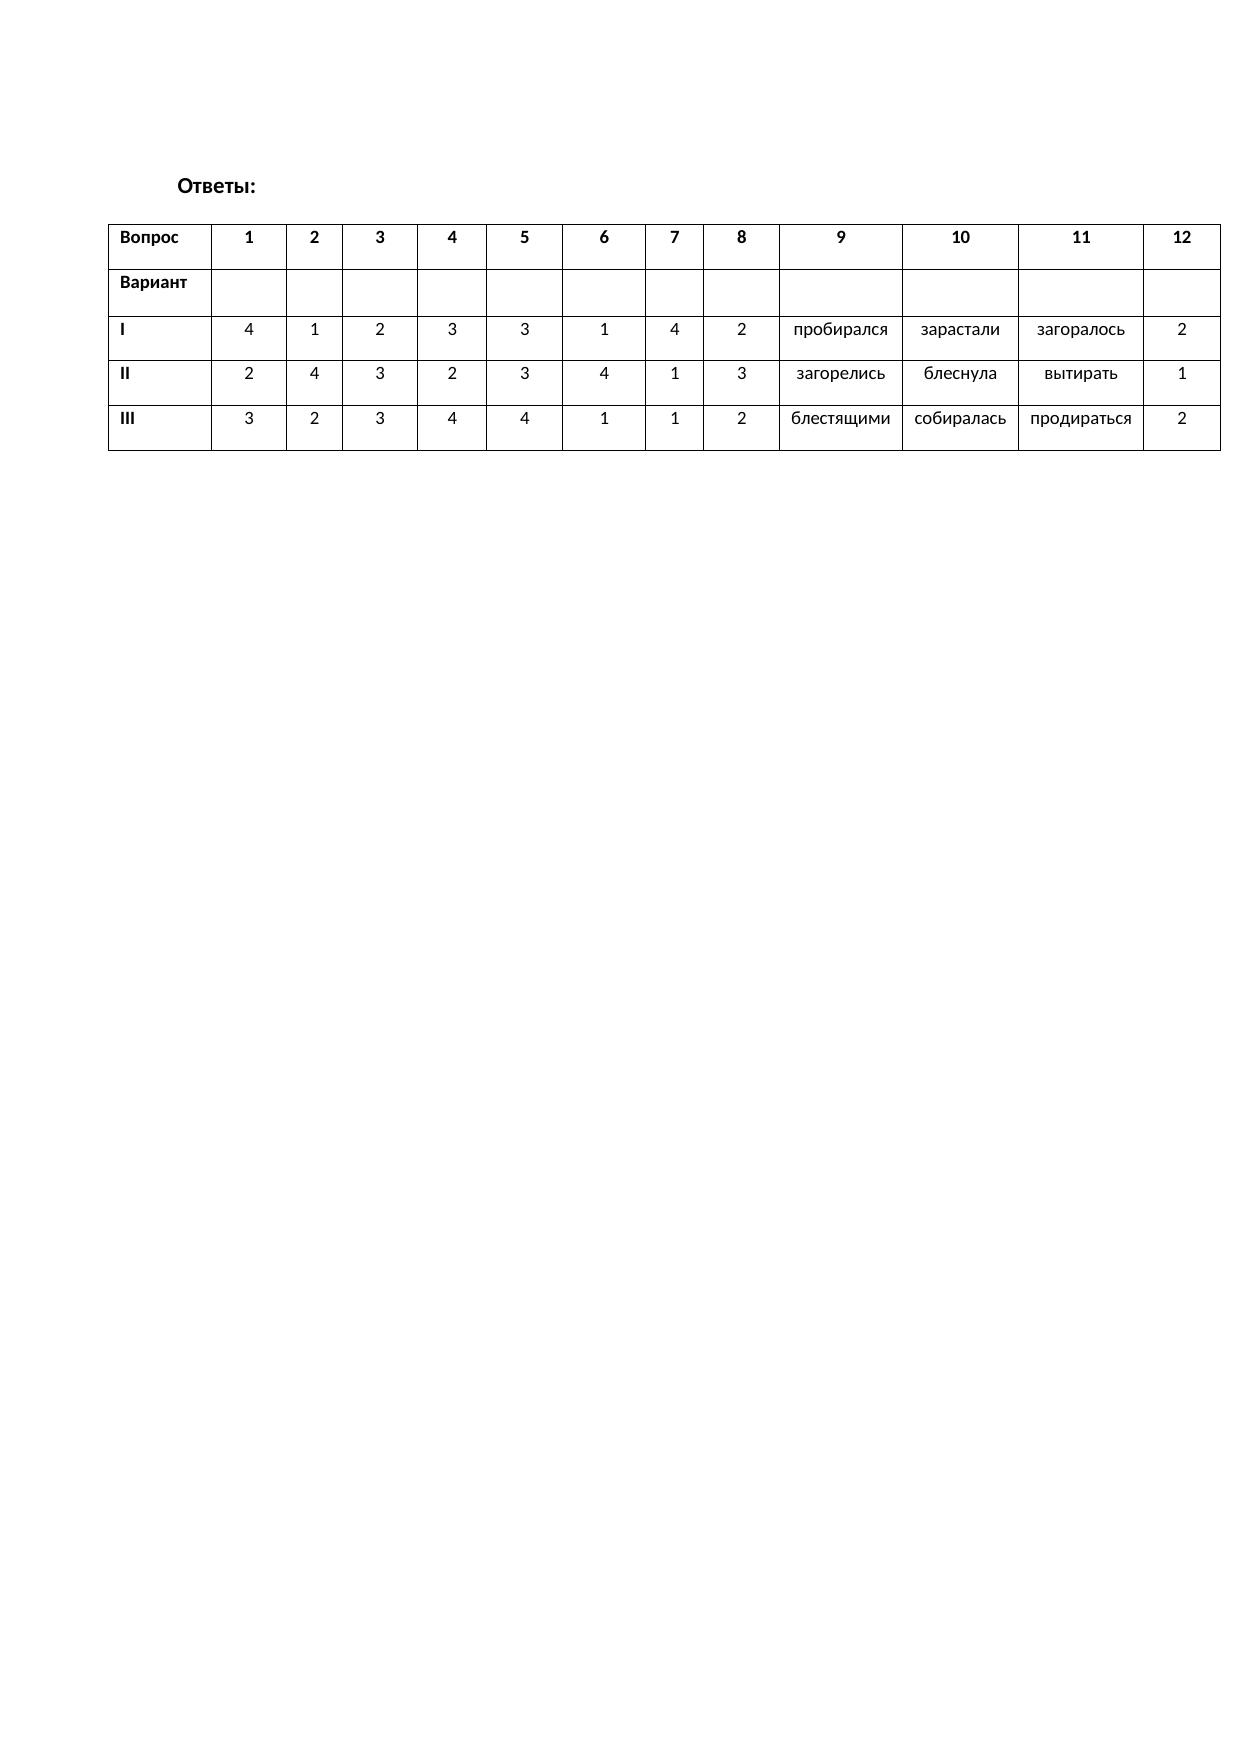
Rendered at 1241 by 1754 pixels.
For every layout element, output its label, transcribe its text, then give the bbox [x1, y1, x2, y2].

table_cell блестящими [780, 406, 902, 450]
table_cell 1 [1144, 361, 1220, 405]
table_cell [1019, 270, 1143, 316]
table_cell 3 [343, 361, 417, 405]
table_cell загоралось [1019, 317, 1143, 360]
table_header 7 [646, 225, 703, 269]
table_cell 2 [287, 406, 342, 450]
table_cell собиралась [903, 406, 1018, 450]
table_cell 4 [563, 361, 645, 405]
table_cell 1 [287, 317, 342, 360]
table_cell [287, 270, 342, 316]
table_cell [704, 270, 779, 316]
table_cell продираться [1019, 406, 1143, 450]
table_header 6 [563, 225, 645, 269]
table_cell 3 [487, 361, 562, 405]
table_cell 3 [418, 317, 486, 360]
table_cell [903, 270, 1018, 316]
table_cell 2 [212, 361, 286, 405]
table_cell 2 [704, 317, 779, 360]
table_header 4 [418, 225, 486, 269]
table_cell зарастали [903, 317, 1018, 360]
table_header 9 [780, 225, 902, 269]
table_cell 1 [563, 406, 645, 450]
table_cell 4 [646, 317, 703, 360]
table_header 3 [343, 225, 417, 269]
table_cell вытирать [1019, 361, 1143, 405]
table_cell III [109, 406, 211, 450]
table_cell 3 [212, 406, 286, 450]
table_cell 4 [418, 406, 486, 450]
table_cell 1 [563, 317, 645, 360]
table_cell [487, 270, 562, 316]
table_cell [646, 270, 703, 316]
table_cell [343, 270, 417, 316]
table_header 12 [1144, 225, 1220, 269]
table_header 2 [287, 225, 342, 269]
table_cell [1144, 270, 1220, 316]
table_cell блеснула [903, 361, 1018, 405]
table_cell 4 [287, 361, 342, 405]
table_cell 2 [1144, 406, 1220, 450]
table_cell 2 [418, 361, 486, 405]
table_cell 3 [343, 406, 417, 450]
table_cell [418, 270, 486, 316]
table_header 5 [487, 225, 562, 269]
table_header 10 [903, 225, 1018, 269]
table_cell I [109, 317, 211, 360]
table_cell [212, 270, 286, 316]
table_header 11 [1019, 225, 1143, 269]
table_cell 3 [704, 361, 779, 405]
table_header Вопрос [109, 225, 211, 269]
table_cell загорелись [780, 361, 902, 405]
table_cell 1 [646, 406, 703, 450]
table_cell 2 [704, 406, 779, 450]
table_header 8 [704, 225, 779, 269]
table_cell Вариант [109, 270, 211, 316]
table_cell пробирался [780, 317, 902, 360]
table_cell II [109, 361, 211, 405]
table_cell 4 [212, 317, 286, 360]
table_cell 1 [646, 361, 703, 405]
table_cell 3 [487, 317, 562, 360]
text Ответы: [177, 171, 1152, 199]
table_header 1 [212, 225, 286, 269]
table_cell 2 [343, 317, 417, 360]
table_cell [780, 270, 902, 316]
table_cell [563, 270, 645, 316]
table_cell 4 [487, 406, 562, 450]
table_cell 2 [1144, 317, 1220, 360]
